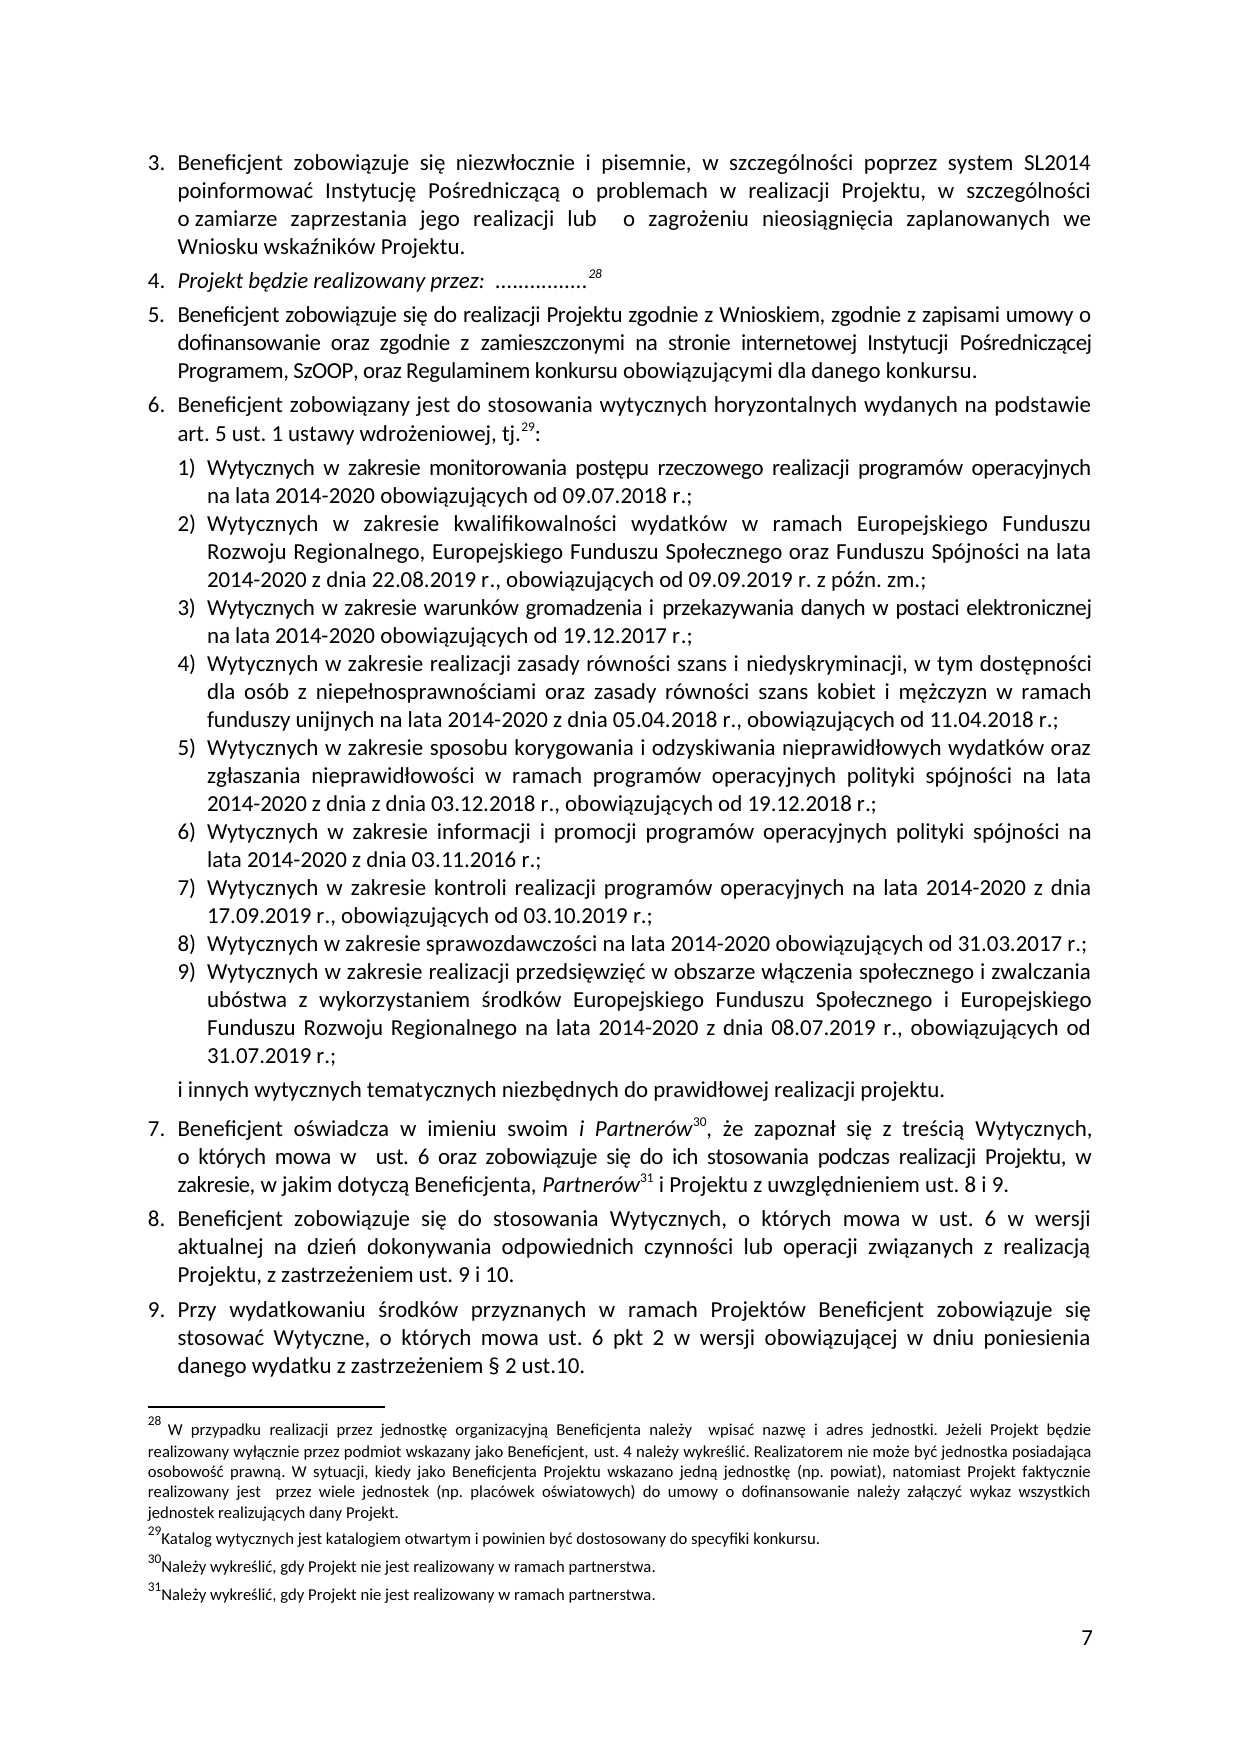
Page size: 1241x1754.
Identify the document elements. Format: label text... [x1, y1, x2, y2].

list Beneficjent zobowiązuje się niezwłocznie i pisemnie, w szczególności poprzez system SL2014 poinformować Instytucję Pośredniczącą o problemach w realizacji Projektu, w szczególności o zamiarze zaprzestania jego realizacji lub o zagrożeniu nieosiągnięcia zaplanowanych we Wniosku wskaźników Projektu. [148, 148, 1092, 260]
list Beneficjent zobowiązany jest do stosowania wytycznych horyzontalnych wydanych na podstawie art. 5 ust. 1 ustawy wdrożeniowej, tj.: [148, 391, 1092, 447]
list Wytycznych w zakresie warunków gromadzenia i przekazywania danych w postaci elektronicznej na lata 2014-2020 obowiązujących od 19.12.2017 r.; [177, 593, 1092, 649]
list Wytycznych w zakresie kwalifikowalności wydatków w ramach Europejskiego Funduszu Rozwoju Regionalnego, Europejskiego Funduszu Społecznego oraz Funduszu Spójności na lata 2014-2020 z dnia 22.08.2019 r., obowiązujących od 09.09.2019 r. z późn. zm.; [177, 509, 1092, 593]
list Projekt będzie realizowany przez: ................ [148, 266, 1092, 294]
list Wytycznych w zakresie sprawozdawczości na lata 2014-2020 obowiązujących od 31.03.2017 r.; [177, 929, 1092, 957]
list Wytycznych w zakresie monitorowania postępu rzeczowego realizacji programów operacyjnych na lata 2014-2020 obowiązujących od 09.07.2018 r.; [177, 453, 1092, 509]
list Wytycznych w zakresie sposobu korygowania i odzyskiwania nieprawidłowych wydatków oraz zgłaszania nieprawidłowości w ramach programów operacyjnych polityki spójności na lata 2014-2020 z dnia z dnia 03.12.2018 r., obowiązujących od 19.12.2018 r.; [177, 733, 1092, 817]
list Wytycznych w zakresie informacji i promocji programów operacyjnych polityki spójności na lata 2014-2020 z dnia 03.11.2016 r.; [177, 817, 1092, 873]
text i innych wytycznych tematycznych niezbędnych do prawidłowej realizacji projektu. [177, 1076, 1092, 1104]
list Beneficjent zobowiązuje się do stosowania Wytycznych, o których mowa w ust. 6 w wersji aktualnej na dzień dokonywania odpowiednich czynności lub operacji związanych z realizacją Projektu, z zastrzeżeniem ust. 9 i 10. [148, 1204, 1092, 1288]
list Przy wydatkowaniu środków przyznanych w ramach Projektów Beneficjent zobowiązuje się stosować Wytyczne, o których mowa ust. 6 pkt 2 w wersji obowiązującej w dniu poniesienia danego wydatku z zastrzeżeniem § 2 ust.10. [148, 1295, 1092, 1379]
list Wytycznych w zakresie kontroli realizacji programów operacyjnych na lata 2014-2020 z dnia 17.09.2019 r., obowiązujących od 03.10.2019 r.; [177, 873, 1092, 929]
list Beneficjent oświadcza w imieniu swoim i Partnerów, że zapoznał się z treścią Wytycznych, o których mowa w ust. 6 oraz zobowiązuje się do ich stosowania podczas realizacji Projektu, w zakresie, w jakim dotyczą Beneficjenta, Partnerów i Projektu z uwzględnieniem ust. 8 i 9. [148, 1114, 1092, 1198]
list Wytycznych w zakresie realizacji przedsięwzięć w obszarze włączenia społecznego i zwalczania ubóstwa z wykorzystaniem środków Europejskiego Funduszu Społecznego i Europejskiego Funduszu Rozwoju Regionalnego na lata 2014-2020 z dnia 08.07.2019 r., obowiązujących od 31.07.2019 r.; [177, 957, 1092, 1069]
list Beneficjent zobowiązuje się do realizacji Projektu zgodnie z Wnioskiem, zgodnie z zapisami umowy o dofinansowanie oraz zgodnie z zamieszczonymi na stronie internetowej Instytucji Pośredniczącej Programem, SzOOP, oraz Regulaminem konkursu obowiązującymi dla danego konkursu. [148, 300, 1092, 384]
list Wytycznych w zakresie realizacji zasady równości szans i niedyskryminacji, w tym dostępności dla osób z niepełnosprawnościami oraz zasady równości szans kobiet i mężczyzn w ramach funduszy unijnych na lata 2014-2020 z dnia 05.04.2018 r., obowiązujących od 11.04.2018 r.; [177, 649, 1092, 733]
